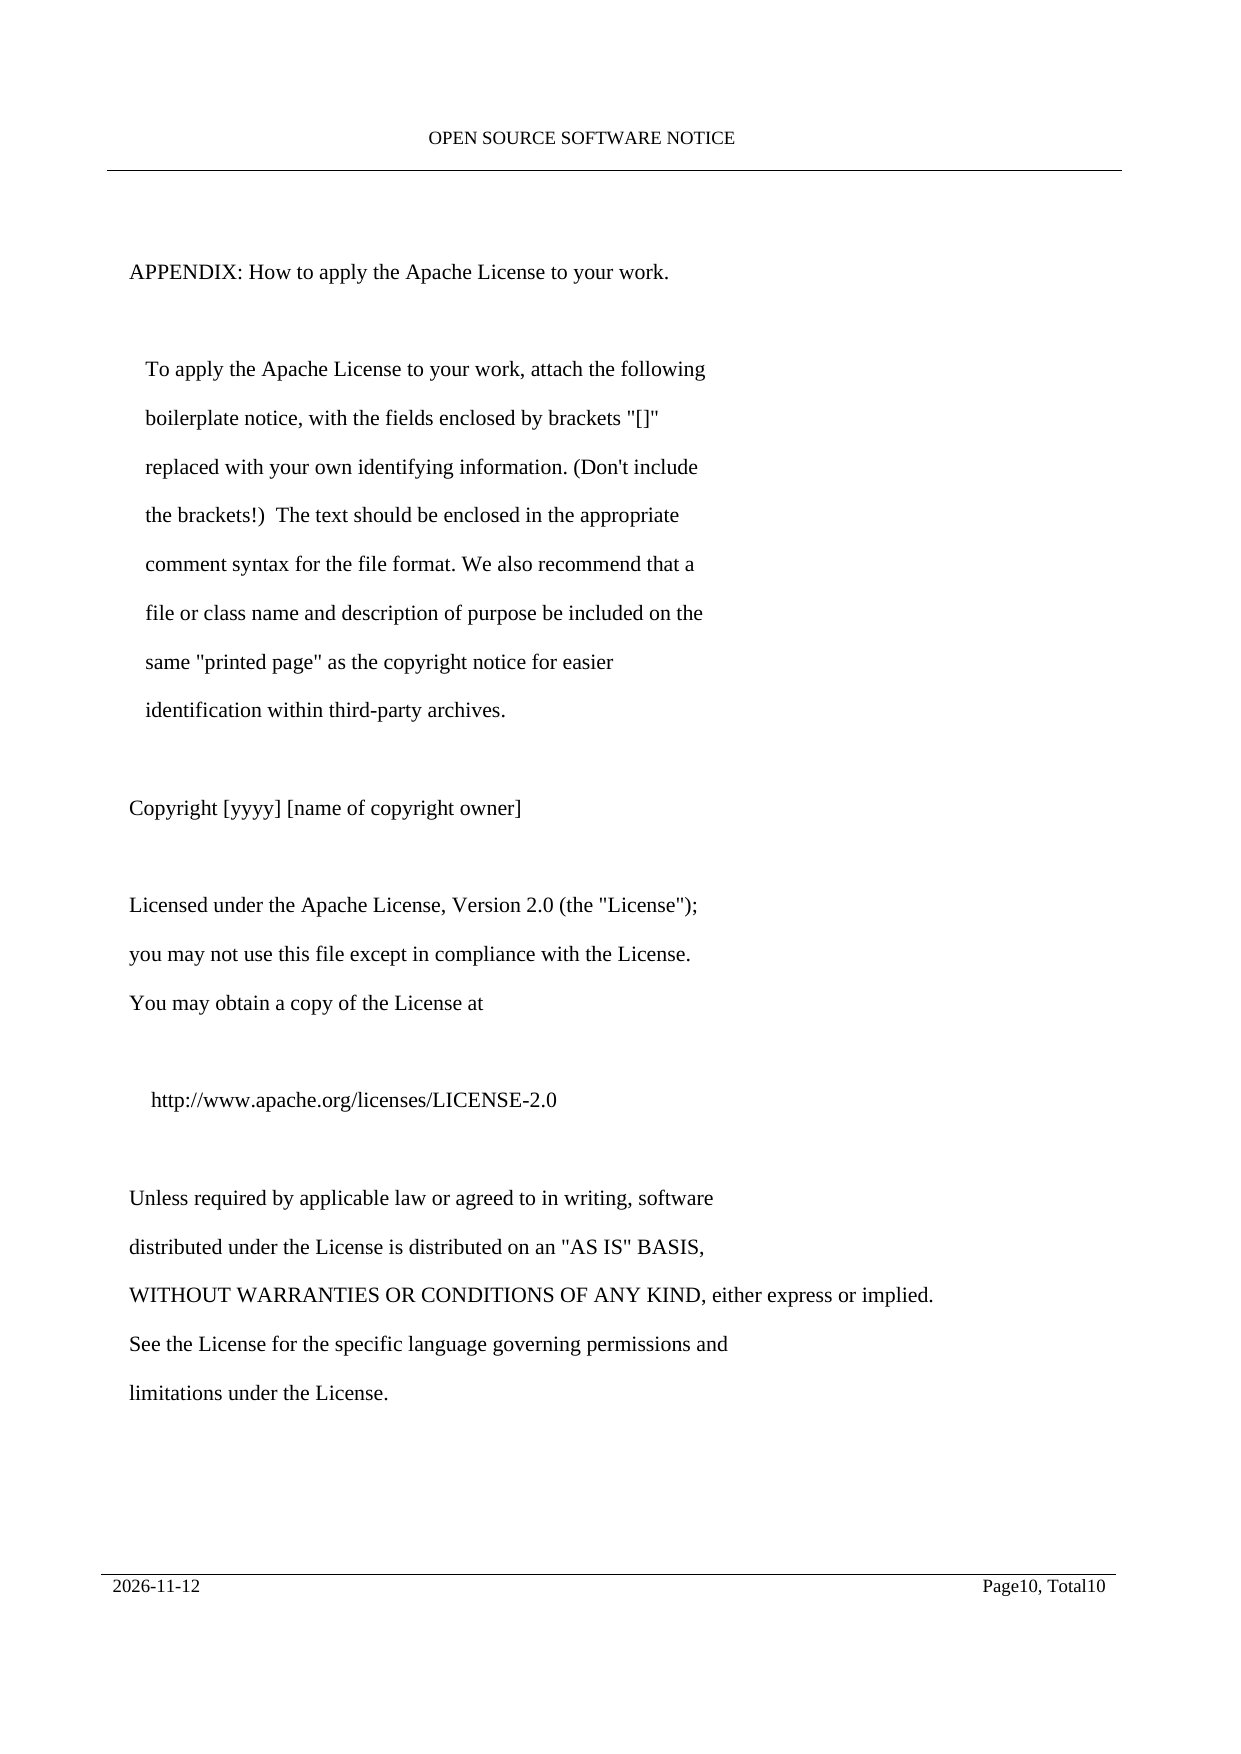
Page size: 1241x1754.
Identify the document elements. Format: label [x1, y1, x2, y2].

text [112, 206, 1128, 1506]
